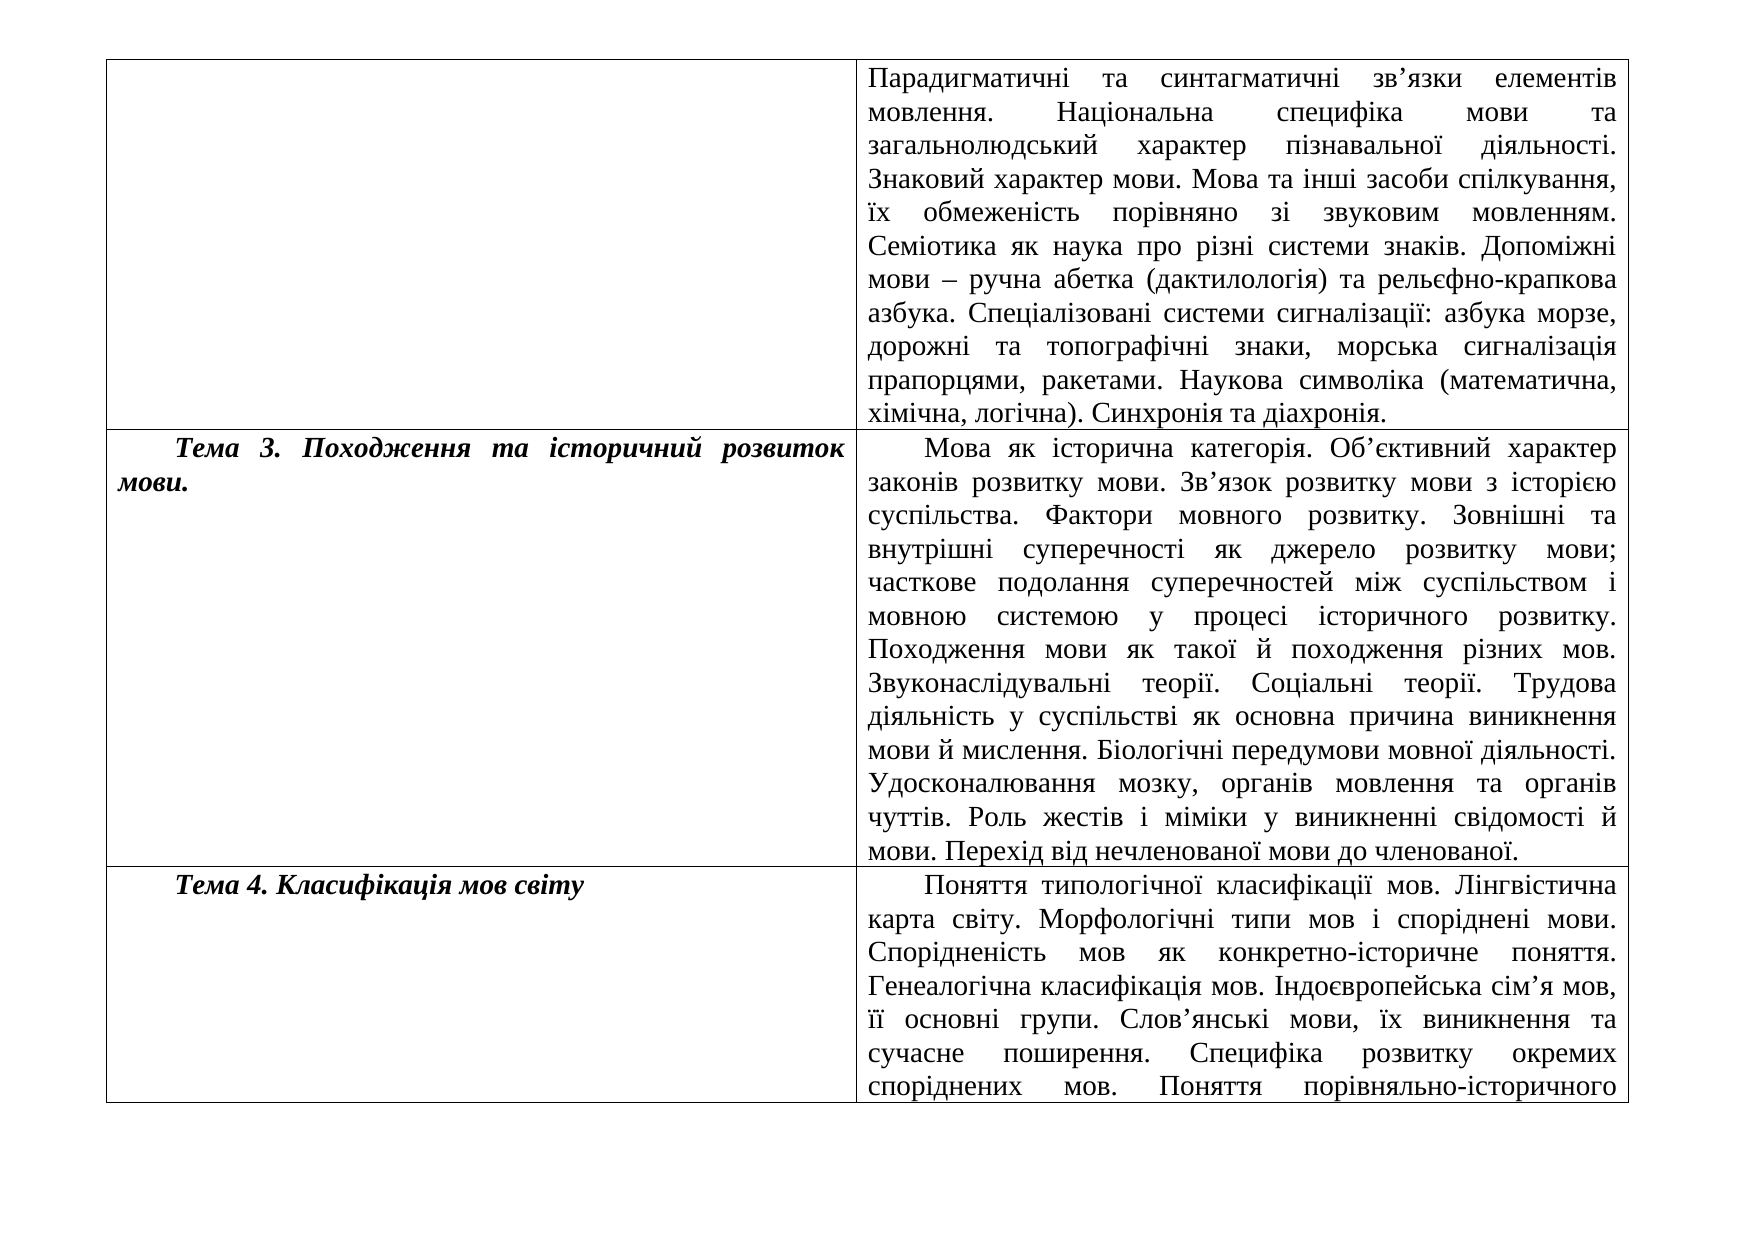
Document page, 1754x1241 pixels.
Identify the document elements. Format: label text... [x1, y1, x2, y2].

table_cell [107, 867, 856, 1102]
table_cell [857, 60, 1628, 429]
table_cell Тема 3. Походження та історичний розвиток мови. [107, 430, 856, 866]
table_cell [107, 60, 856, 429]
table_cell Мова як історична категорія. Об’єктивний характер законів розвитку мови. Зв’язок розвитку мови з історією суспільства. Фактори мовного розвитку. Зовнішні та внутрішні суперечності як джерело розвитку мови; часткове подолання суперечностей між суспільством і мовною системою у процесі історичного розвитку. Походження мови як такої й походження різних мов. Звуконаслідувальні теорії. Соціальні теорії. Трудова діяльність у суспільстві як основна причина виникнення мови й мислення. Біологічні передумови мовної діяльності. Удосконалювання мозку, органів мовлення та органів чуттів. Роль жестів і міміки у виникненні свідомості й мови. Перехід від нечленованої мови до членованої. [857, 430, 1628, 866]
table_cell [857, 867, 1628, 1102]
